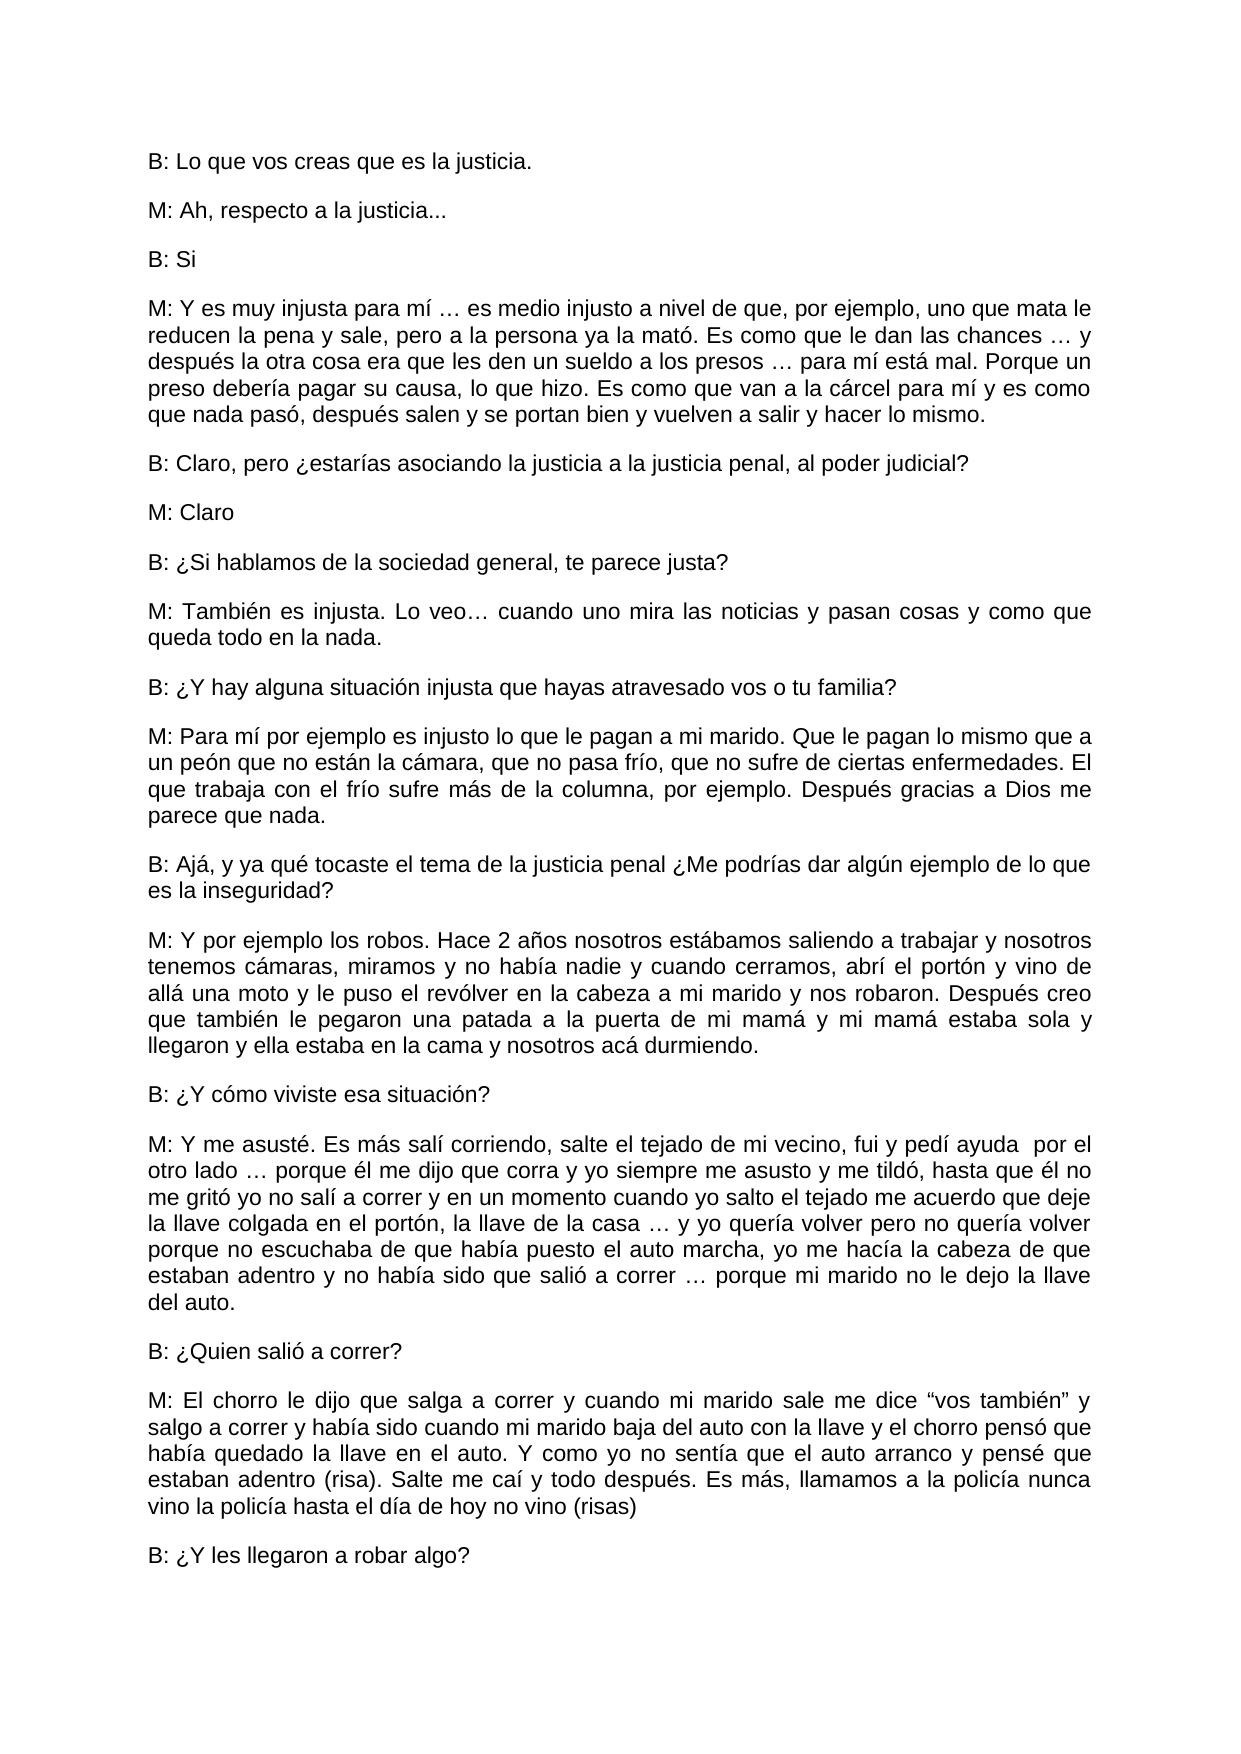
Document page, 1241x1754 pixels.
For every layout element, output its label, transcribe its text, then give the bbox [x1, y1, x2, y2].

text M: Y por ejemplo los robos. Hace 2 años nosotros estábamos saliendo a trabajar y nosotros tenemos cámaras, miramos y no había nadie y cuando cerramos, abrí el portón y vino de allá una moto y le puso el revólver en la cabeza a mi marido y nos robaron. Después creo que también le pegaron una patada a la puerta de mi mamá y mi mamá estaba sola y llegaron y ella estaba en la cama y nosotros acá durmiendo. [148, 927, 1093, 1058]
text M: Claro [148, 499, 1093, 526]
text M: El chorro le dijo que salga a correr y cuando mi marido sale me dice “vos también” y salgo a correr y había sido cuando mi marido baja del auto con la llave y el chorro pensó que había quedado la llave en el auto. Y como yo no sentía que el auto arranco y pensé que estaban adentro (risa). Salte me caí y todo después. Es más, llamamos a la policía nunca vino la policía hasta el día de hoy no vino (risas) [148, 1387, 1093, 1519]
text B: Lo que vos creas que es la justicia. [148, 148, 1093, 174]
text B: ¿Quien salió a correr? [148, 1338, 1093, 1364]
text B: Ajá, y ya qué tocaste el tema de la justicia penal ¿Me podrías dar algún ejemplo de lo que es la inseguridad? [148, 851, 1093, 904]
text M: Y es muy injusta para mí … es medio injusto a nivel de que, por ejemplo, uno que mata le reducen la pena y sale, pero a la persona ya la mató. Es como que le dan las chances … y después la otra cosa era que les den un sueldo a los presos … para mí está mal. Porque un preso debería pagar su causa, lo que hizo. Es como que van a la cárcel para mí y es como que nada pasó, después salen y se portan bien y vuelven a salir y hacer lo mismo. [148, 295, 1093, 427]
text M: Y me asusté. Es más salí corriendo, salte el tejado de mi vecino, fui y pedí ayuda por el otro lado … porque él me dijo que corra y yo siempre me asusto y me tildó, hasta que él no me gritó yo no salí a correr y en un momento cuando yo salto el tejado me acuerdo que deje la llave colgada en el portón, la llave de la casa … y yo quería volver pero no quería volver porque no escuchaba de que había puesto el auto marcha, yo me hacía la cabeza de que estaban adentro y no había sido que salió a correr … porque mi marido no le dejo la llave del auto. [148, 1131, 1093, 1315]
text B: ¿Si hablamos de la sociedad general, te parece justa? [148, 549, 1093, 575]
text B: Si [148, 246, 1093, 272]
text B: Claro, pero ¿estarías asociando la justicia a la justicia penal, al poder judicial? [148, 450, 1093, 476]
text M: También es injusta. Lo veo… cuando uno mira las noticias y pasan cosas y como que queda todo en la nada. [148, 598, 1093, 651]
text M: Para mí por ejemplo es injusto lo que le pagan a mi marido. Que le pagan lo mismo que a un peón que no están la cámara, que no pasa frío, que no sufre de ciertas enfermedades. El que trabaja con el frío sufre más de la columna, por ejemplo. Después gracias a Dios me parece que nada. [148, 723, 1093, 828]
text M: Ah, respecto a la justicia... [148, 197, 1093, 223]
text B: ¿Y hay alguna situación injusta que hayas atravesado vos o tu familia? [148, 673, 1093, 700]
text B: ¿Y cómo viviste esa situación? [148, 1081, 1093, 1108]
text B: ¿Y les llegaron a robar algo? [148, 1542, 1093, 1568]
